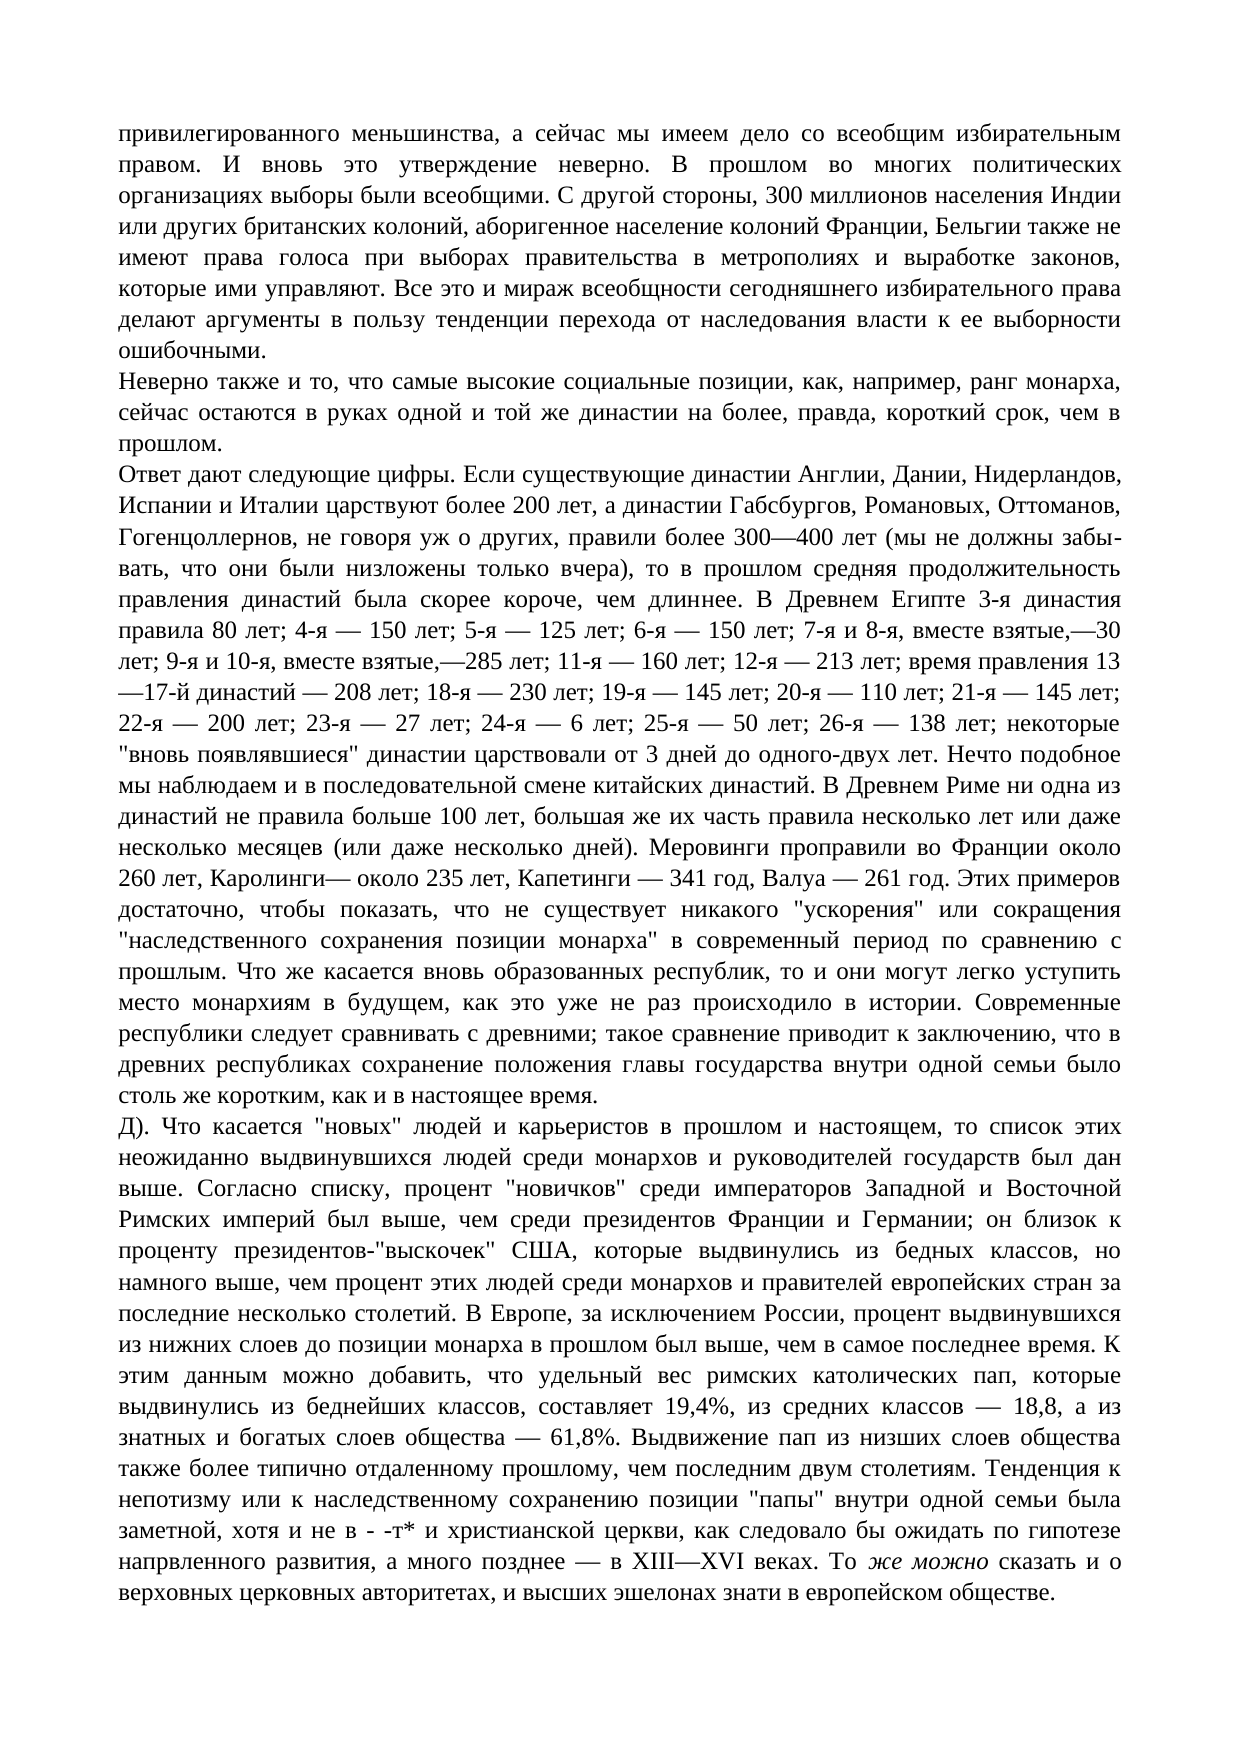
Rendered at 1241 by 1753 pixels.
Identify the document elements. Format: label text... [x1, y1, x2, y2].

text Д). Что касается "новых" людей и карьеристов в прошлом и настоящем, то список этих неожиданно выдвинувшихся людей среди монархов и руководителей государств был дан выше. Согласно списку, процент "новичков" среди императоров Западной и Восточной Римских империй был выше, чем среди президентов Франции и Германии; он близок к проценту президентов-"выскочек" США, которые выдвинулись из бедных классов, но намного выше, чем процент этих людей среди монархов и правителей европейских стран за последние несколько столетий. В Европе, за исключением России, процент выдвинувшихся из нижних слоев до позиции монарха в прошлом был выше, чем в самое последнее время. К этим данным можно добавить, что удельный вес римских католических пап, которые выдвинулись из беднейших классов, составляет 19,4%, из средних классов — 18,8, а из знатных и богатых слоев общества — 61,8%. Выдвижение пап из низших слоев общества также более типично отдаленному прошлому, чем последним двум столетиям. Тенденция к непотизму или к наследственному сохранению позиции "папы" внутри одной семьи была заметной, хотя и не в - -т* и христианской церкви, как следовало бы ожидать по гипотезе напрвленного развития, а много позднее — в XIII—XVI веках. То же можно сказать и о верховных церковных авторитетах, и высших эшелонах знати в европейском обществе. [118, 1111, 1122, 1606]
text Неверно также и то, что самые высокие социальные позиции, как, например, ранг монарха, сейчас остаются в руках одной и той же династии на более, правда, короткий срок, чем в прошлом. [118, 366, 1122, 457]
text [118, 118, 1122, 364]
text Ответ дают следующие цифры. Если существующие династии Англии, Дании, Нидерландов, Испании и Италии царствуют более 200 лет, а династии Габсбургов, Романовых, Оттоманов, Гогенцоллернов, не говоря уж о других, правили более 300—400 лет (мы не должны забывать, что они были низложены только вчера), то в прошлом средняя продолжительность правления династий была скорее короче, чем длиннее. В Древнем Египте 3-я династия правила 80 лет; 4-я — 150 лет; 5-я — 125 лет; 6-я — 150 лет; 7-я и 8-я, вместе взятые,—30 лет; 9-я и 10-я, вместе взятые,—285 лет; 11-я — 160 лет; 12-я — 213 лет; время правления 13—17-й династий — 208 лет; 18-я — 230 лет; 19-я — 145 лет; 20-я — 110 лет; 21-я — 145 лет; 22-я — 200 лет; 23-я — 27 лет; 24-я — 6 лет; 25-я — 50 лет; 26-я — 138 лет; некоторые "вновь появлявшиеся" династии царствовали от 3 дней до одного-двух лет. Нечто подобное мы наблюдаем и в последовательной смене китайских династий. В Древнем Риме ни одна из династий не правила больше 100 лет, большая же их часть правила несколько лет или даже несколько месяцев (или даже несколько дней). Меровинги проправили во Франции около 260 лет, Каролинги— около 235 лет, Капетинги — 341 год, Валуа — 261 год. Этих примеров достаточно, чтобы показать, что не существует никакого "ускорения" или сокращения "наследственного сохранения позиции монарха" в современный период по сравнению с прошлым. Что же касается вновь образованных республик, то и они могут легко уступить место монархиям в будущем, как это уже не раз происходило в истории. Современные республики следует сравнивать с древними; такое сравнение приводит к заключению, что в древних республиках сохранение положения главы государства внутри одной семьи было столь же коротким, как и в настоящее время. [118, 459, 1122, 1109]
